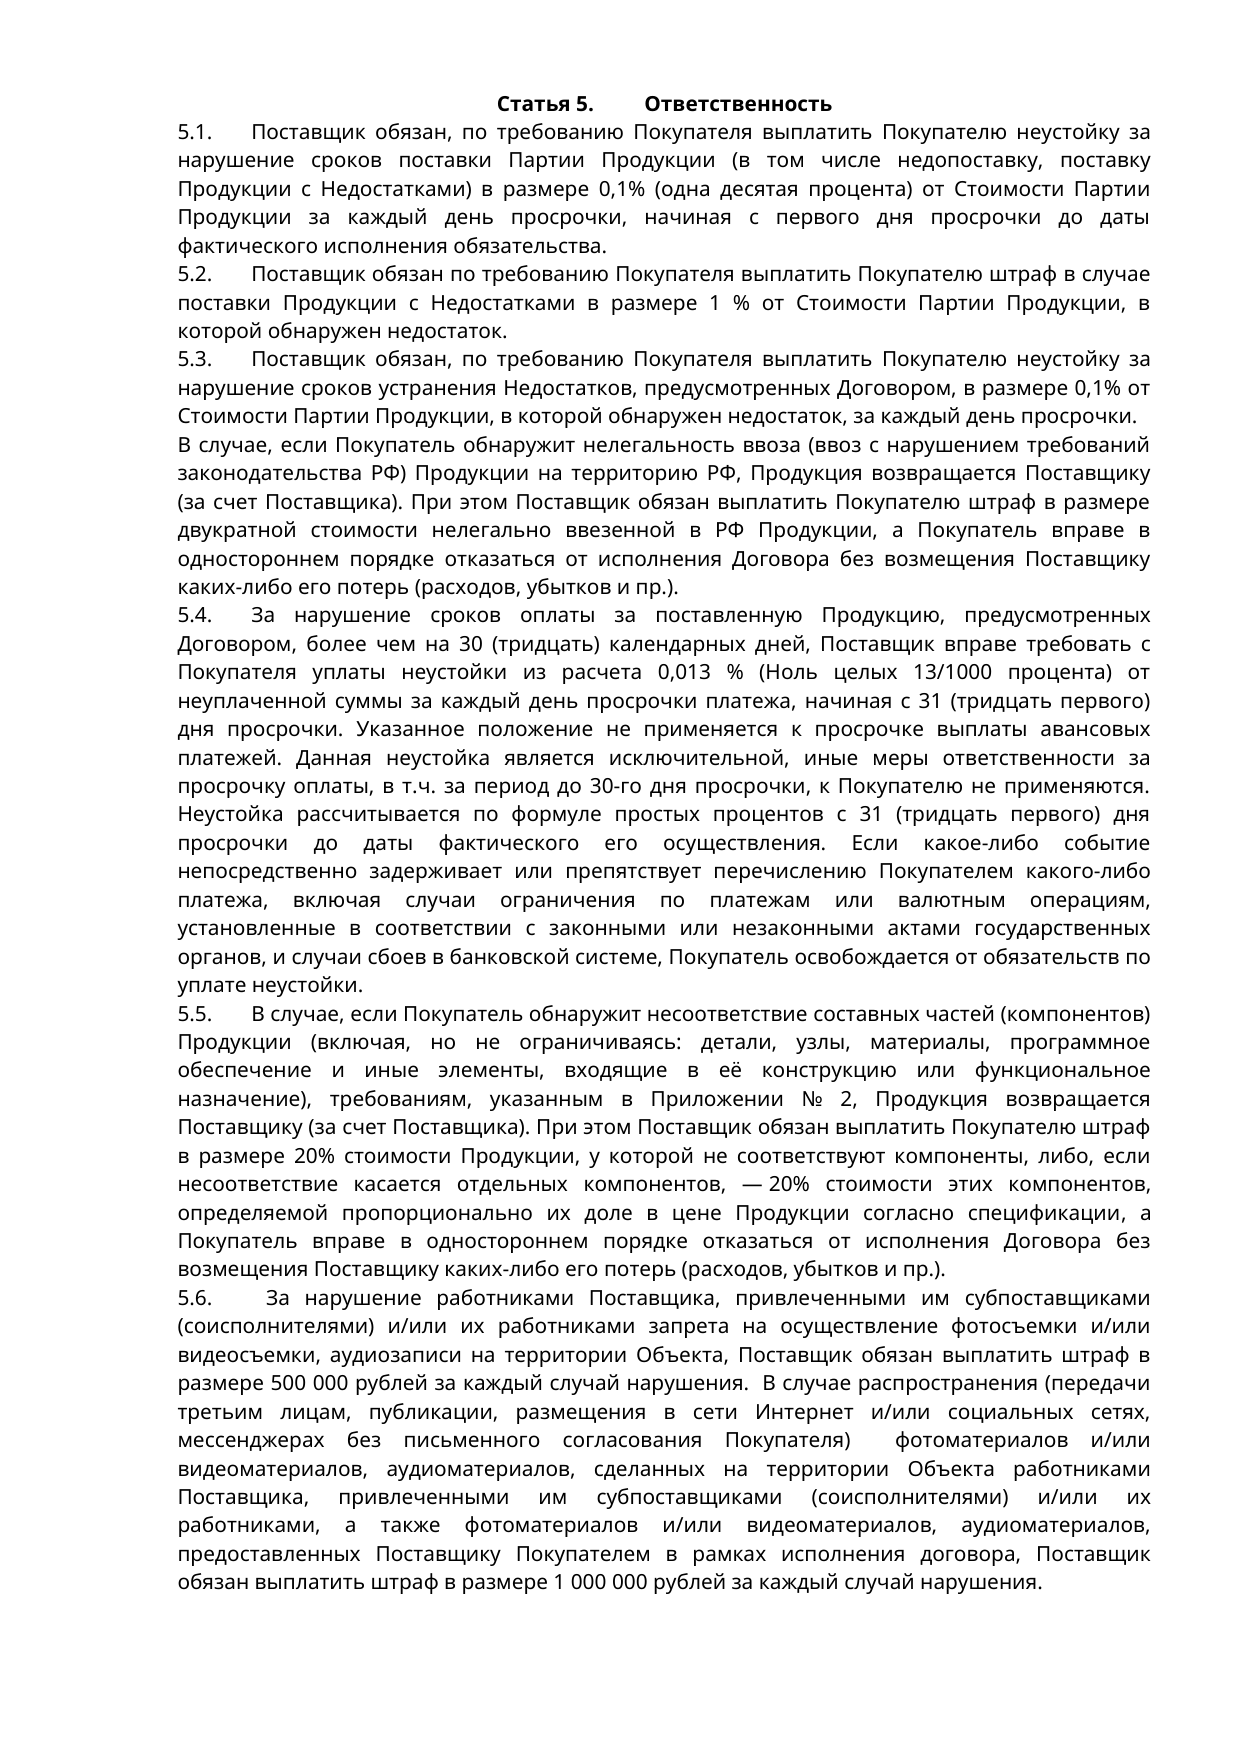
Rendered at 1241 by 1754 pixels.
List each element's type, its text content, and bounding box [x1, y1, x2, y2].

list В случае, если Покупатель обнаружит несоответствие составных частей (компонентов) Продукции (включая, но не ограничиваясь: детали, узлы, материалы, программное обеспечение и иные элементы, входящие в её конструкцию или функциональное назначение), требованиям, указанным в Приложении № 2, Продукция возвращается Поставщику (за счет Поставщика). При этом Поставщик обязан выплатить Покупателю штраф в размере 20% стоимости Продукции, у которой не соответствуют компоненты, либо, если несоответствие касается отдельных компонентов, — 20% стоимости этих компонентов, определяемой пропорционально их доле в цене Продукции согласно спецификации, а Покупатель вправе в одностороннем порядке отказаться от исполнения Договора без возмещения Поставщику каких-либо его потерь (расходов, убытков и пр.). [177, 999, 1152, 1283]
list Поставщик обязан, по требованию Покупателя выплатить Покупателю неустойку за нарушение сроков устранения Недостатков, предусмотренных Договором, в размере 0,1% от Стоимости Партии Продукции, в которой обнаружен недостаток, за каждый день просрочки. [177, 344, 1152, 430]
text В случае, если Покупатель обнаружит нелегальность ввоза (ввоз с нарушением требований законодательства РФ) Продукции на территорию РФ, Продукция возвращается Поставщику (за счет Поставщика). При этом Поставщик обязан выплатить Покупателю штраф в размере двукратной стоимости нелегально ввезенной в РФ Продукции, а Покупатель вправе в одностороннем порядке отказаться от исполнения Договора без возмещения Поставщику каких-либо его потерь (расходов, убытков и пр.). [177, 430, 1152, 601]
list За нарушение сроков оплаты за поставленную Продукцию, предусмотренных Договором, более чем на 30 (тридцать) календарных дней, Поставщик вправе требовать с Покупателя уплаты неустойки из расчета 0,013 % (Ноль целых 13/1000 процента) от неуплаченной суммы за каждый день просрочки платежа, начиная с 31 (тридцать первого) дня просрочки. Указанное положение не применяется к просрочке выплаты авансовых платежей. Данная неустойка является исключительной, иные меры ответственности за просрочку оплаты, в т.ч. за период до 30-го дня просрочки, к Покупателю не применяются. Неустойка рассчитывается по формуле простых процентов с 31 (тридцать первого) дня просрочки до даты фактического его осуществления. Если какое-либо событие непосредственно задерживает или препятствует перечислению Покупателем какого-либо платежа, включая случаи ограничения по платежам или валютным операциям, установленные в соответствии с законными или незаконными актами государственных органов, и случаи сбоев в банковской системе, Покупатель освобождается от обязательств по уплате неустойки. [177, 601, 1152, 999]
list Ответственность [177, 89, 1152, 117]
list За нарушение работниками Поставщика, привлеченными им субпоставщиками (соисполнителями) и/или их работниками запрета на осуществление фотосъемки и/или видеосъемки, аудиозаписи на территории Объекта, Поставщик обязан выплатить штраф в размере 500 000 рублей за каждый случай нарушения. В случае распространения (передачи третьим лицам, публикации, размещения в сети Интернет и/или социальных сетях, мессенджерах без письменного согласования Покупателя) фотоматериалов и/или видеоматериалов, аудиоматериалов, сделанных на территории Объекта работниками Поставщика, привлеченными им субпоставщиками (соисполнителями) и/или их работниками, а также фотоматериалов и/или видеоматериалов, аудиоматериалов, предоставленных Поставщику Покупателем в рамках исполнения договора, Поставщик обязан выплатить штраф в размере 1 000 000 рублей за каждый случай нарушения. [177, 1283, 1152, 1596]
list Поставщик обязан, по требованию Покупателя выплатить Покупателю неустойку за нарушение сроков поставки Партии Продукции (в том числе недопоставку, поставку Продукции с Недостатками) в размере 0,1% (одна десятая процента) от Стоимости Партии Продукции за каждый день просрочки, начиная с первого дня просрочки до даты фактического исполнения обязательства. [177, 117, 1152, 259]
list Поставщик обязан по требованию Покупателя выплатить Покупателю штраф в случае поставки Продукции с Недостатками в размере 1 % от Стоимости Партии Продукции, в которой обнаружен недостаток. [177, 259, 1152, 344]
